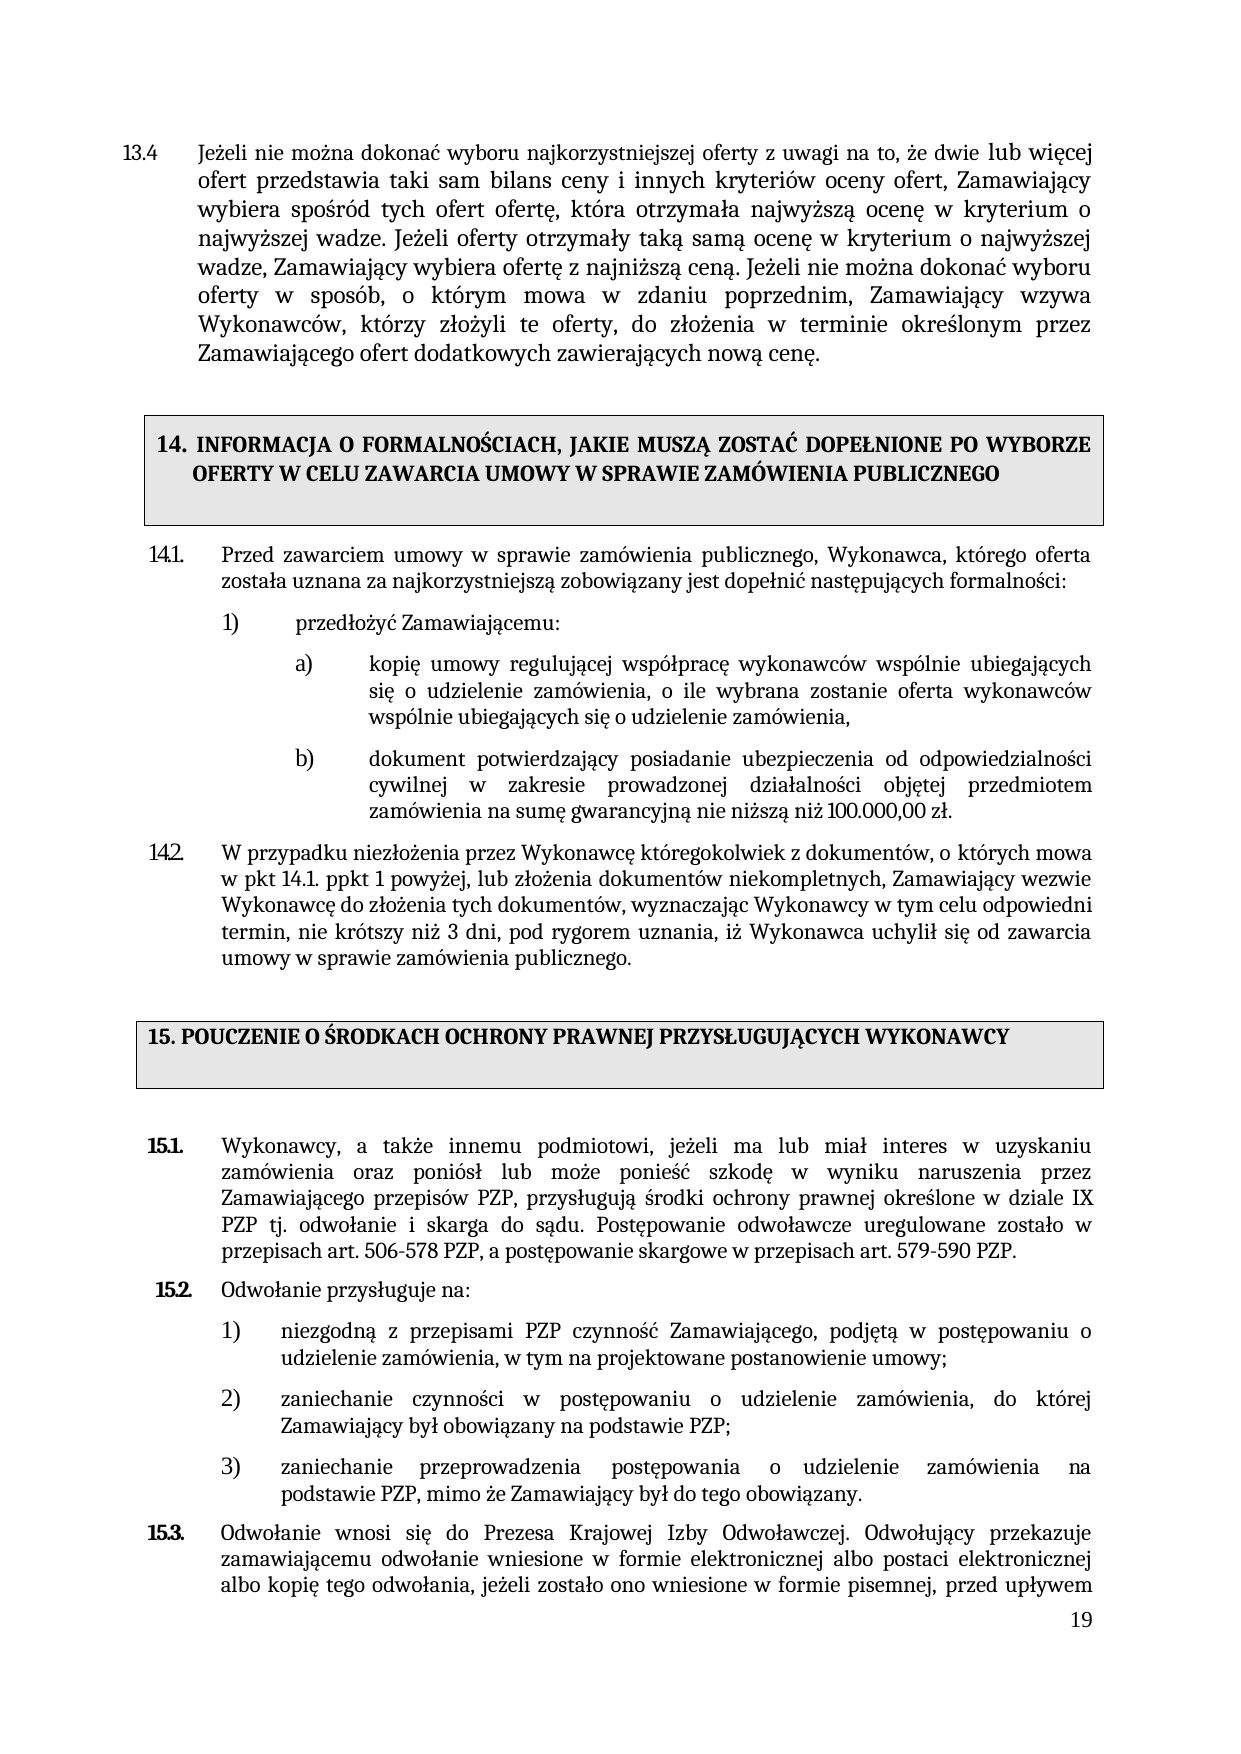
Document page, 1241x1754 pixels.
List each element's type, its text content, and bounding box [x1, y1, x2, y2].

list zaniechanie przeprowadzenia postępowania o udzielenie zamówienia na podstawie PZP, mimo że Zamawiający był do tego obowiązany. [221, 1451, 1092, 1507]
list zaniechanie czynności w postępowaniu o udzielenie zamówienia, do której Zamawiający był obowiązany na podstawie PZP; [221, 1383, 1092, 1439]
list W przypadku niezłożenia przez Wykonawcę któregokolwiek z dokumentów, o których mowa w pkt 14.1. ppkt 1 powyżej, lub złożenia dokumentów niekompletnych, Zamawiający wezwie Wykonawcę do złożenia tych dokumentów, wyznaczając Wykonawcy w tym celu odpowiedni termin, nie krótszy niż 3 dni, pod rygorem uznania, iż Wykonawca uchylił się od zawarcia umowy w sprawie zamówienia publicznego. [147, 837, 1092, 971]
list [147, 1519, 1093, 1598]
list niezgodną z przepisami PZP czynność Zamawiającego, podjętą w postępowaniu o udzielenie zamówienia, w tym na projektowane postanowienie umowy; [221, 1316, 1092, 1371]
text 13.4 Jeżeli nie można dokonać wyboru najkorzystniejszej oferty z uwagi na to, że dwie lub więcej ofert przedstawia taki sam bilans ceny i innych kryteriów oceny ofert, Zamawiający wybiera spośród tych ofert ofertę, która otrzymała najwyższą ocenę w kryterium o najwyższej wadze. Jeżeli oferty otrzymały taką samą ocenę w kryterium o najwyższej wadze, Zamawiający wybiera ofertę z najniższą ceną. Jeżeli nie można dokonać wyboru oferty w sposób, o którym mowa w zdaniu poprzednim, Zamawiający wzywa Wykonawców, którzy złożyli te oferty, do złożenia w terminie określonym przez Zamawiającego ofert dodatkowych zawierających nową cenę. [123, 137, 1093, 367]
list przedłożyć Zamawiającemu: [221, 607, 1121, 636]
list Odwołanie przysługuje na: [155, 1277, 1121, 1303]
list dokument potwierdzający posiadanie ubezpieczenia od odpowiedzialności cywilnej w zakresie prowadzonej działalności objętej przedmiotem zamówienia na sumę gwarancyjną nie niższą niż 100.000,00 zł. [295, 743, 1093, 824]
list Wykonawcy, a także innemu podmiotowi, jeżeli ma lub miał interes w uzyskaniu zamówienia oraz poniósł lub może ponieść szkodę w wyniku naruszenia przez Zamawiającego przepisów PZP, przysługują środki ochrony prawnej określone w dziale IX PZP tj. odwołanie i skarga do sądu. Postępowanie odwoławcze uregulowane zostało w przepisach art. 506-578 PZP, a postępowanie skargowe w przepisach art. 579-590 PZP. [147, 1132, 1093, 1264]
list kopię umowy regulującej współpracę wykonawców wspólnie ubiegających się o udzielenie zamówienia, o ile wybrana zostanie oferta wykonawców wspólnie ubiegających się o udzielenie zamówienia, [295, 648, 1092, 730]
list Przed zawarciem umowy w sprawie zamówienia publicznego, Wykonawca, którego oferta została uznana za najkorzystniejszą zobowiązany jest dopełnić następujących formalności: [147, 419, 1092, 594]
